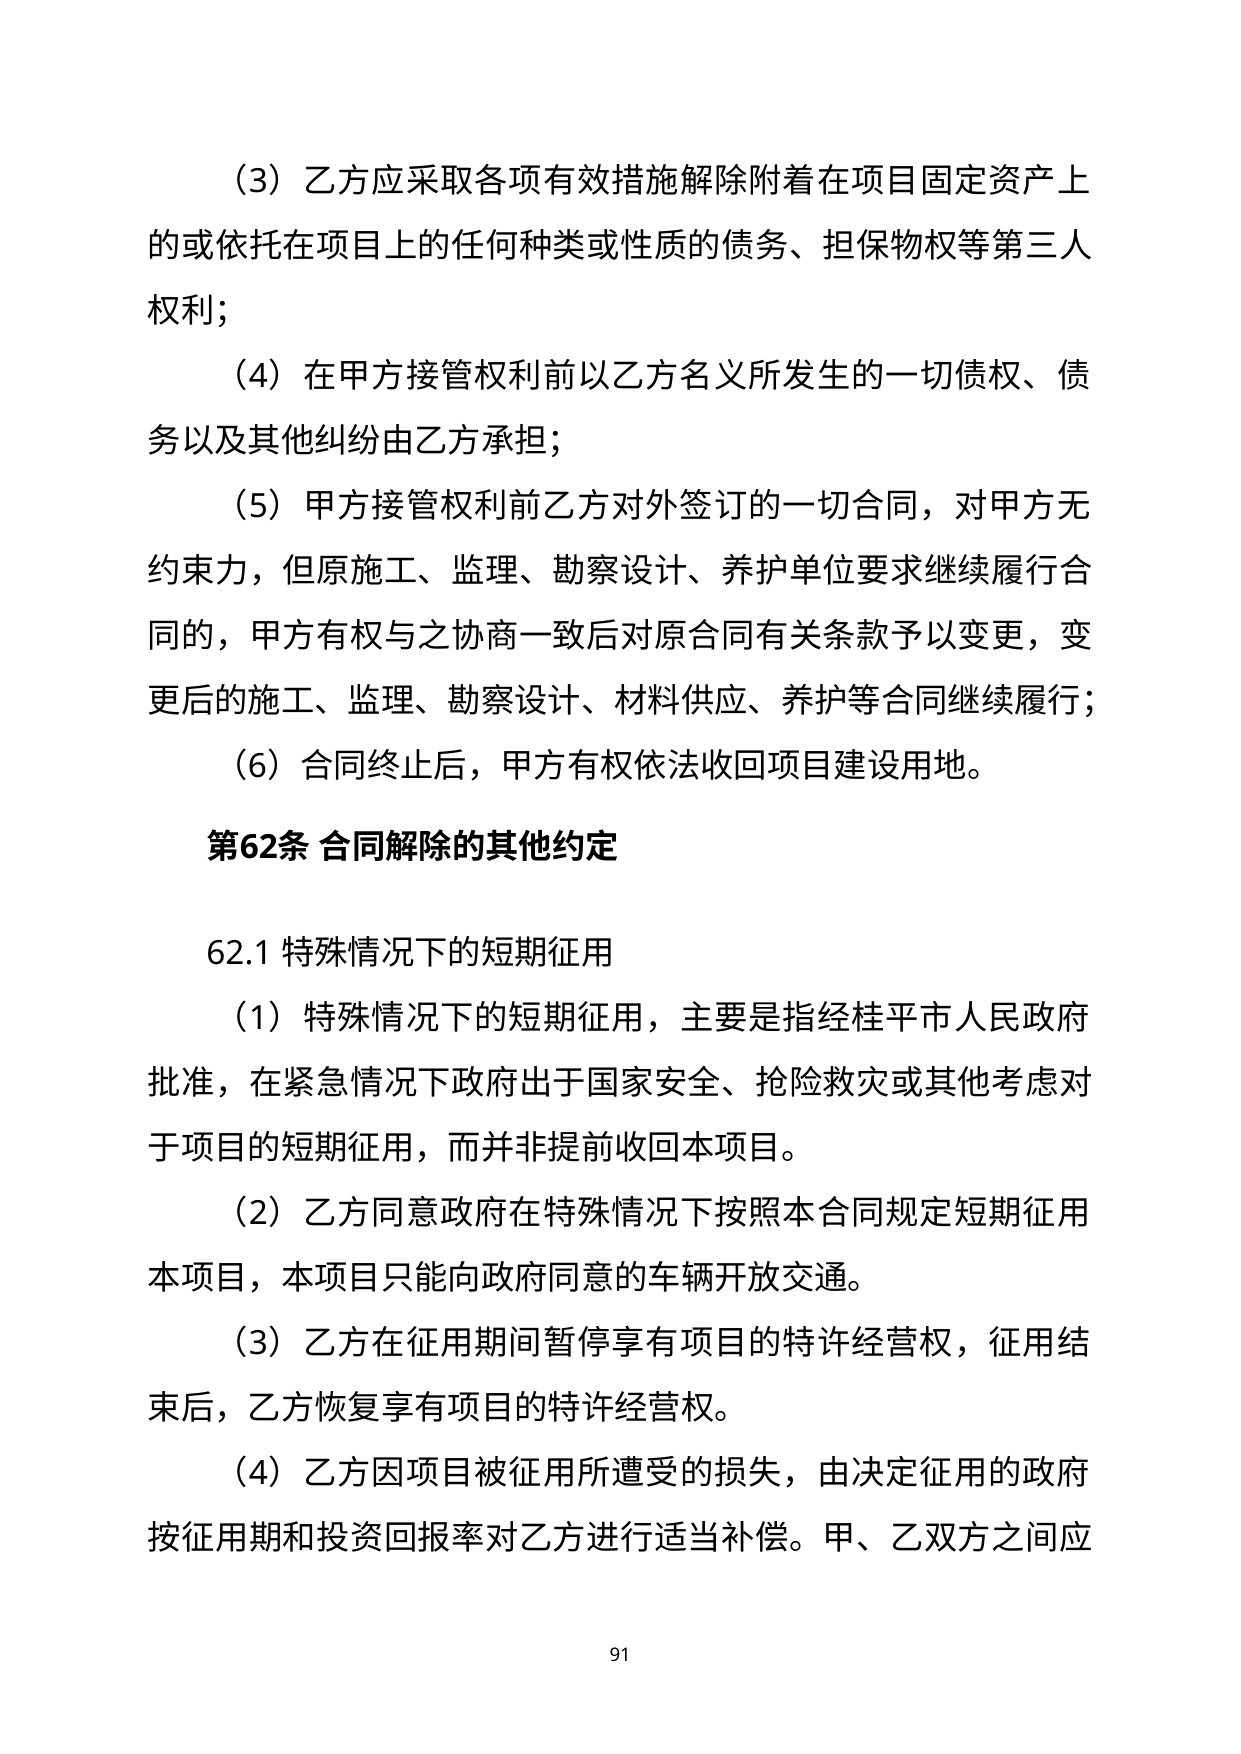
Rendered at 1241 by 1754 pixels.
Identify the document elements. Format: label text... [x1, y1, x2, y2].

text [148, 1437, 1092, 1567]
text （3）乙方在征用期间暂停享有项目的特许经营权，征用结束后，乙方恢复享有项目的特许经营权。 [148, 1307, 1092, 1437]
text （2）乙方同意政府在特殊情况下按照本合同规定短期征用本项目，本项目只能向政府同意的车辆开放交通。 [148, 1177, 1092, 1307]
text （6）合同终止后，甲方有权依法收回项目建设用地。 [148, 731, 1092, 796]
text （1）特殊情况下的短期征用，主要是指经桂平市人民政府批准，在紧急情况下政府出于国家安全、抢险救灾或其他考虑对于项目的短期征用，而并非提前收回本项目。 [148, 982, 1092, 1177]
text 合同解除的其他约定 [148, 812, 1092, 877]
text 特殊情况下的短期征用 [148, 917, 1092, 982]
text （5）甲方接管权利前乙方对外签订的一切合同，对甲方无约束力，但原施工、监理、勘察设计、养护单位要求继续履行合同的，甲方有权与之协商一致后对原合同有关条款予以变更，变更后的施工、监理、勘察设计、材料供应、养护等合同继续履行； [148, 471, 1092, 731]
text （3）乙方应采取各项有效措施解除附着在项目固定资产上的或依托在项目上的任何种类或性质的债务、担保物权等第三人权利； [148, 146, 1092, 341]
text （4）在甲方接管权利前以乙方名义所发生的一切债权、债务以及其他纠纷由乙方承担； [148, 341, 1092, 471]
